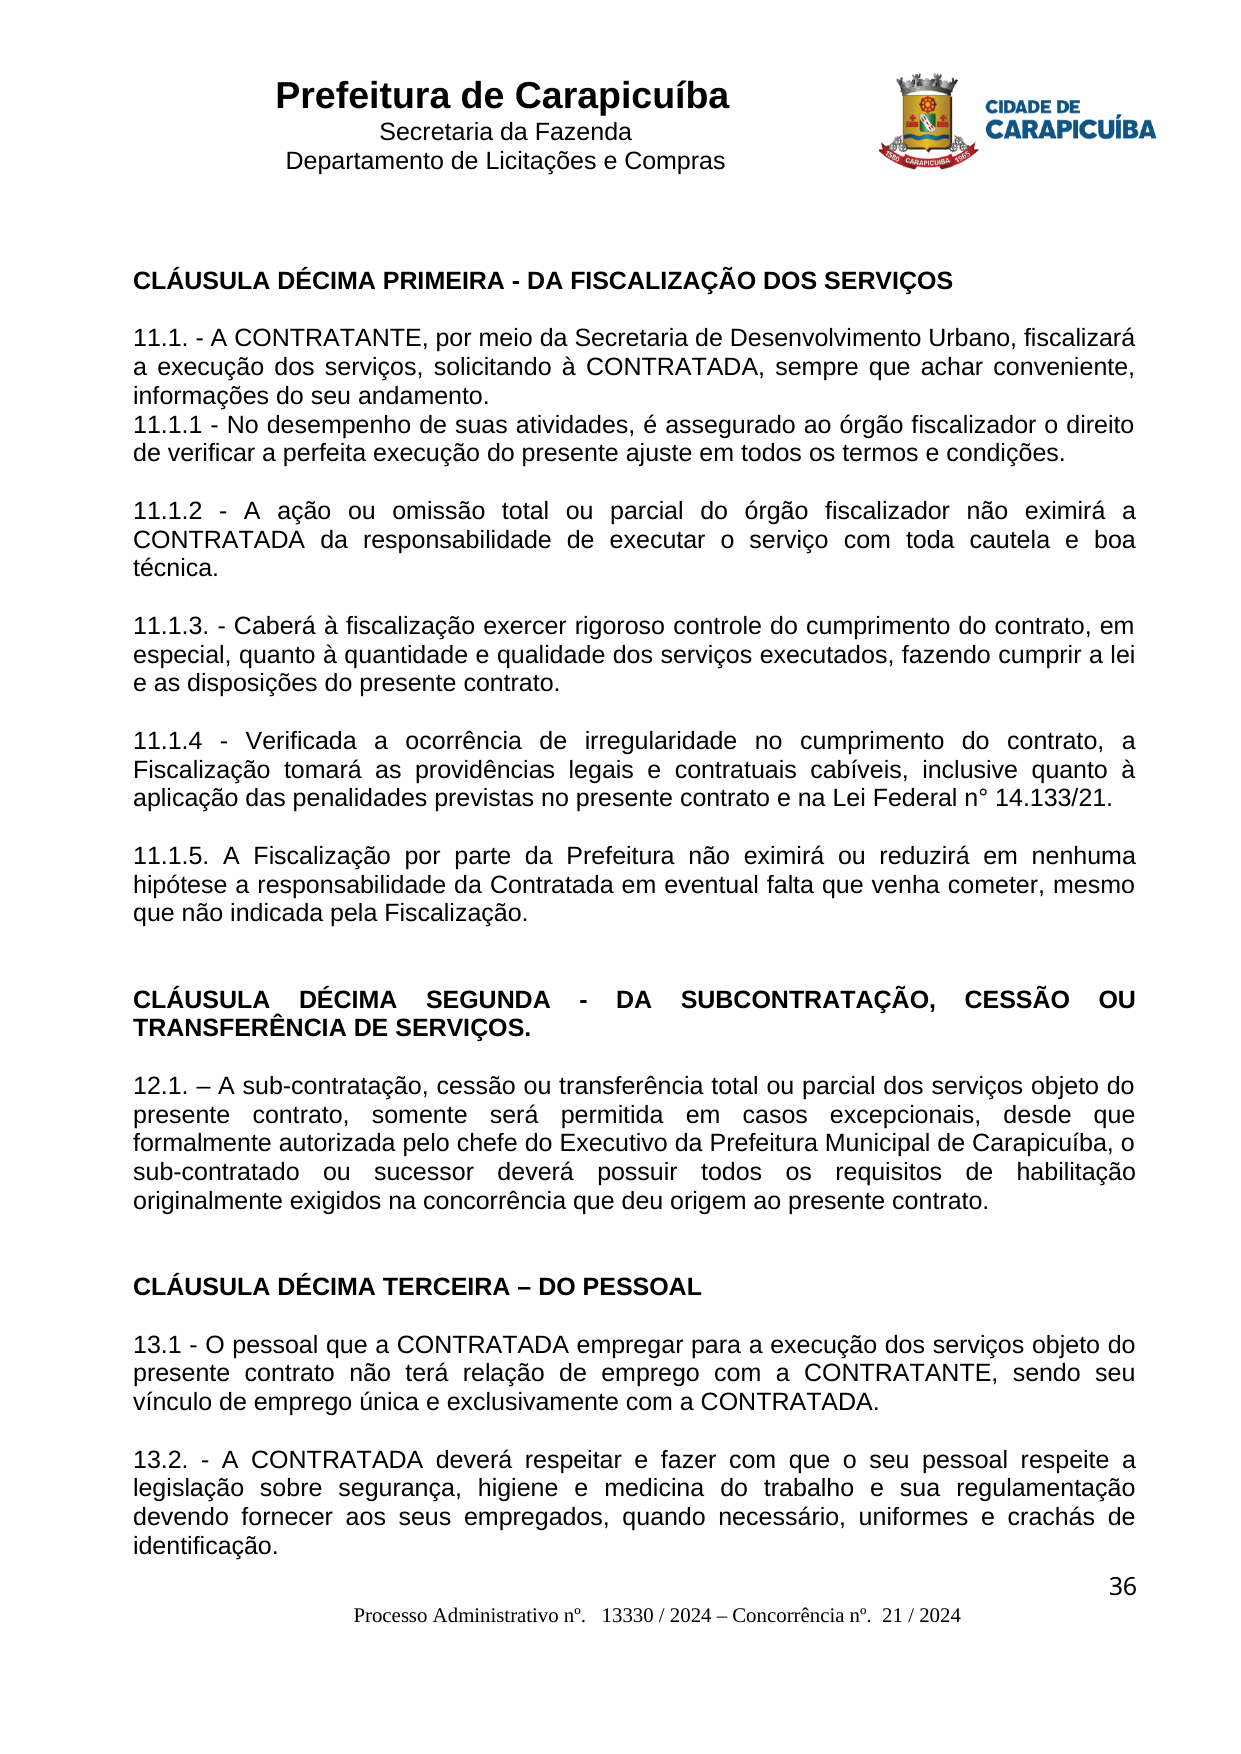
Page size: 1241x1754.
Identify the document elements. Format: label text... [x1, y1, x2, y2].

text 11.1.4 - Verificada a ocorrência de irregularidade no cumprimento do contrato, a Fiscalização tomará as providências legais e contratuais cabíveis, inclusive quanto à aplicação das penalidades previstas no presente contrato e na Lei Federal n° 14.133/21. [133, 726, 1137, 812]
text 13.2. - A CONTRATADA deverá respeitar e fazer com que o seu pessoal respeite a legislação sobre segurança, higiene e medicina do trabalho e sua regulamentação devendo fornecer aos seus empregados, quando necessário, uniformes e crachás de identificação. [133, 1445, 1137, 1560]
text CLÁUSULA DÉCIMA PRIMEIRA - DA FISCALIZAÇÃO DOS SERVIÇOS [133, 266, 1137, 295]
picture [877, 65, 1159, 172]
text 13.1 - O pessoal que a CONTRATADA empregar para a execução dos serviços objeto do presente contrato não terá relação de emprego com a CONTRATANTE, sendo seu vínculo de emprego única e exclusivamente com a CONTRATADA. [133, 1330, 1137, 1416]
text CLÁUSULA DÉCIMA TERCEIRA – DO PESSOAL [133, 1272, 1137, 1301]
text 12.1. – A sub-contratação, cessão ou transferência total ou parcial dos serviços objeto do presente contrato, somente será permitida em casos excepcionais, desde que formalmente autorizada pelo chefe do Executivo da Prefeitura Municipal de Carapicuíba, o sub-contratado ou sucessor deverá possuir todos os requisitos de habilitação originalmente exigidos na concorrência que deu origem ao presente contrato. [133, 1071, 1137, 1215]
text CLÁUSULA DÉCIMA SEGUNDA - DA SUBCONTRATAÇÃO, CESSÃO OU TRANSFERÊNCIA DE SERVIÇOS. [133, 985, 1137, 1042]
text 11.1.5. A Fiscalização por parte da Prefeitura não eximirá ou reduzirá em nenhuma hipótese a responsabilidade da Contratada em eventual falta que venha cometer, mesmo que não indicada pela Fiscalização. [133, 841, 1137, 927]
text 11.1. - A CONTRATANTE, por meio da Secretaria de Desenvolvimento Urbano, fiscalizará a execução dos serviços, solicitando à CONTRATADA, sempre que achar conveniente, informações do seu andamento. [133, 323, 1137, 410]
text 11.1.1 - No desempenho de suas atividades, é assegurado ao órgão fiscalizador o direito de verificar a perfeita execução do presente ajuste em todos os termos e condições. [133, 410, 1137, 467]
text 11.1.2 - A ação ou omissão total ou parcial do órgão fiscalizador não eximirá a CONTRATADA da responsabilidade de executar o serviço com toda cautela e boa técnica. [133, 496, 1137, 582]
text 11.1.3. - Caberá à fiscalização exercer rigoroso controle do cumprimento do contrato, em especial, quanto à quantidade e qualidade dos serviços executados, fazendo cumprir a lei e as disposições do presente contrato. [133, 611, 1137, 697]
